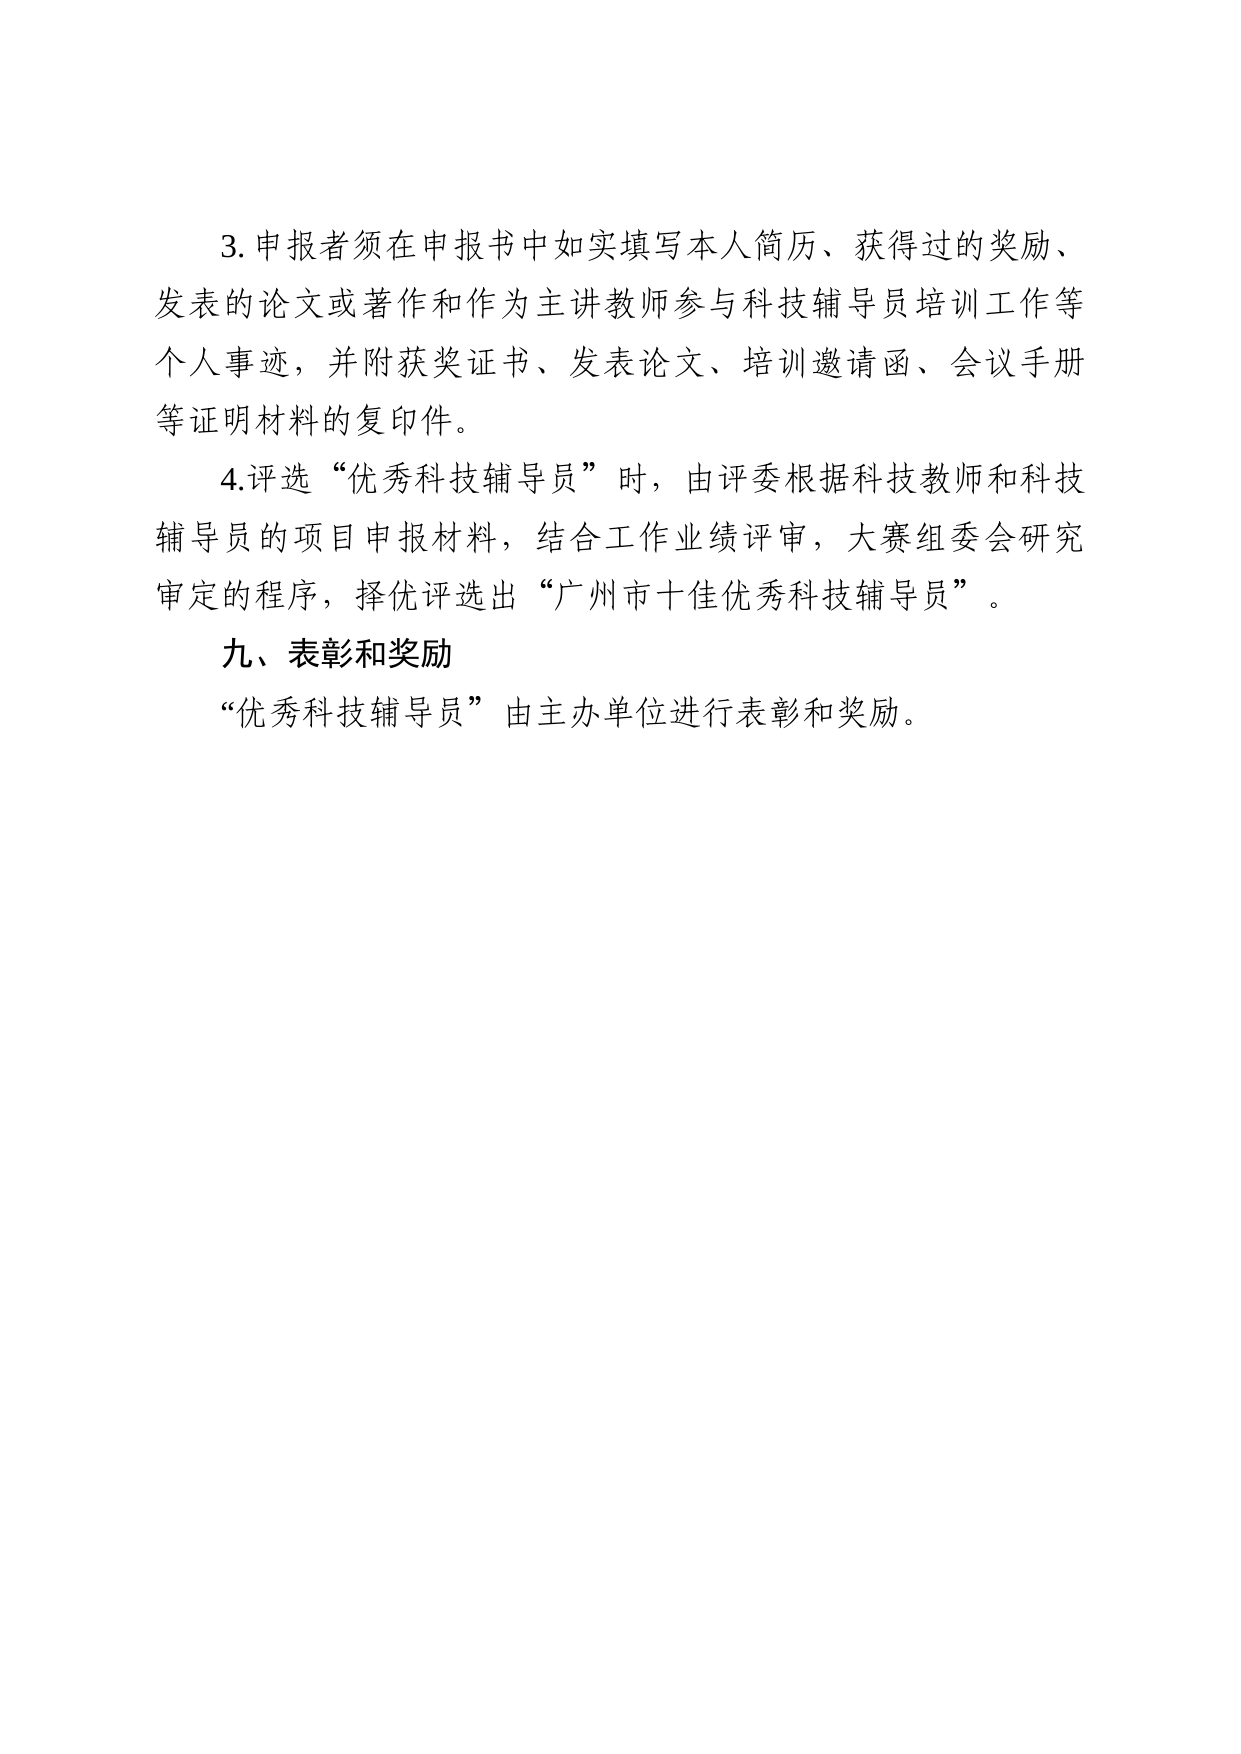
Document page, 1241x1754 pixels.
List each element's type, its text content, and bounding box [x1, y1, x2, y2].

text 4.评选“优秀科技辅导员”时，由评委根据科技教师和科技辅导员的项目申报材料，结合工作业绩评审，大赛组委会研究审定的程序，择优评选出“广州市十佳优秀科技辅导员”。 [153, 444, 1087, 619]
text 九、表彰和奖励 [153, 619, 1087, 677]
text 3. 申报者须在申报书中如实填写本人简历、获得过的奖励、发表的论文或著作和作为主讲教师参与科技辅导员培训工作等个人事迹，并附获奖证书、发表论文、培训邀请函、会议手册等证明材料的复印件。 [153, 211, 1087, 444]
text “优秀科技辅导员”由主办单位进行表彰和奖励。 [153, 677, 1087, 736]
